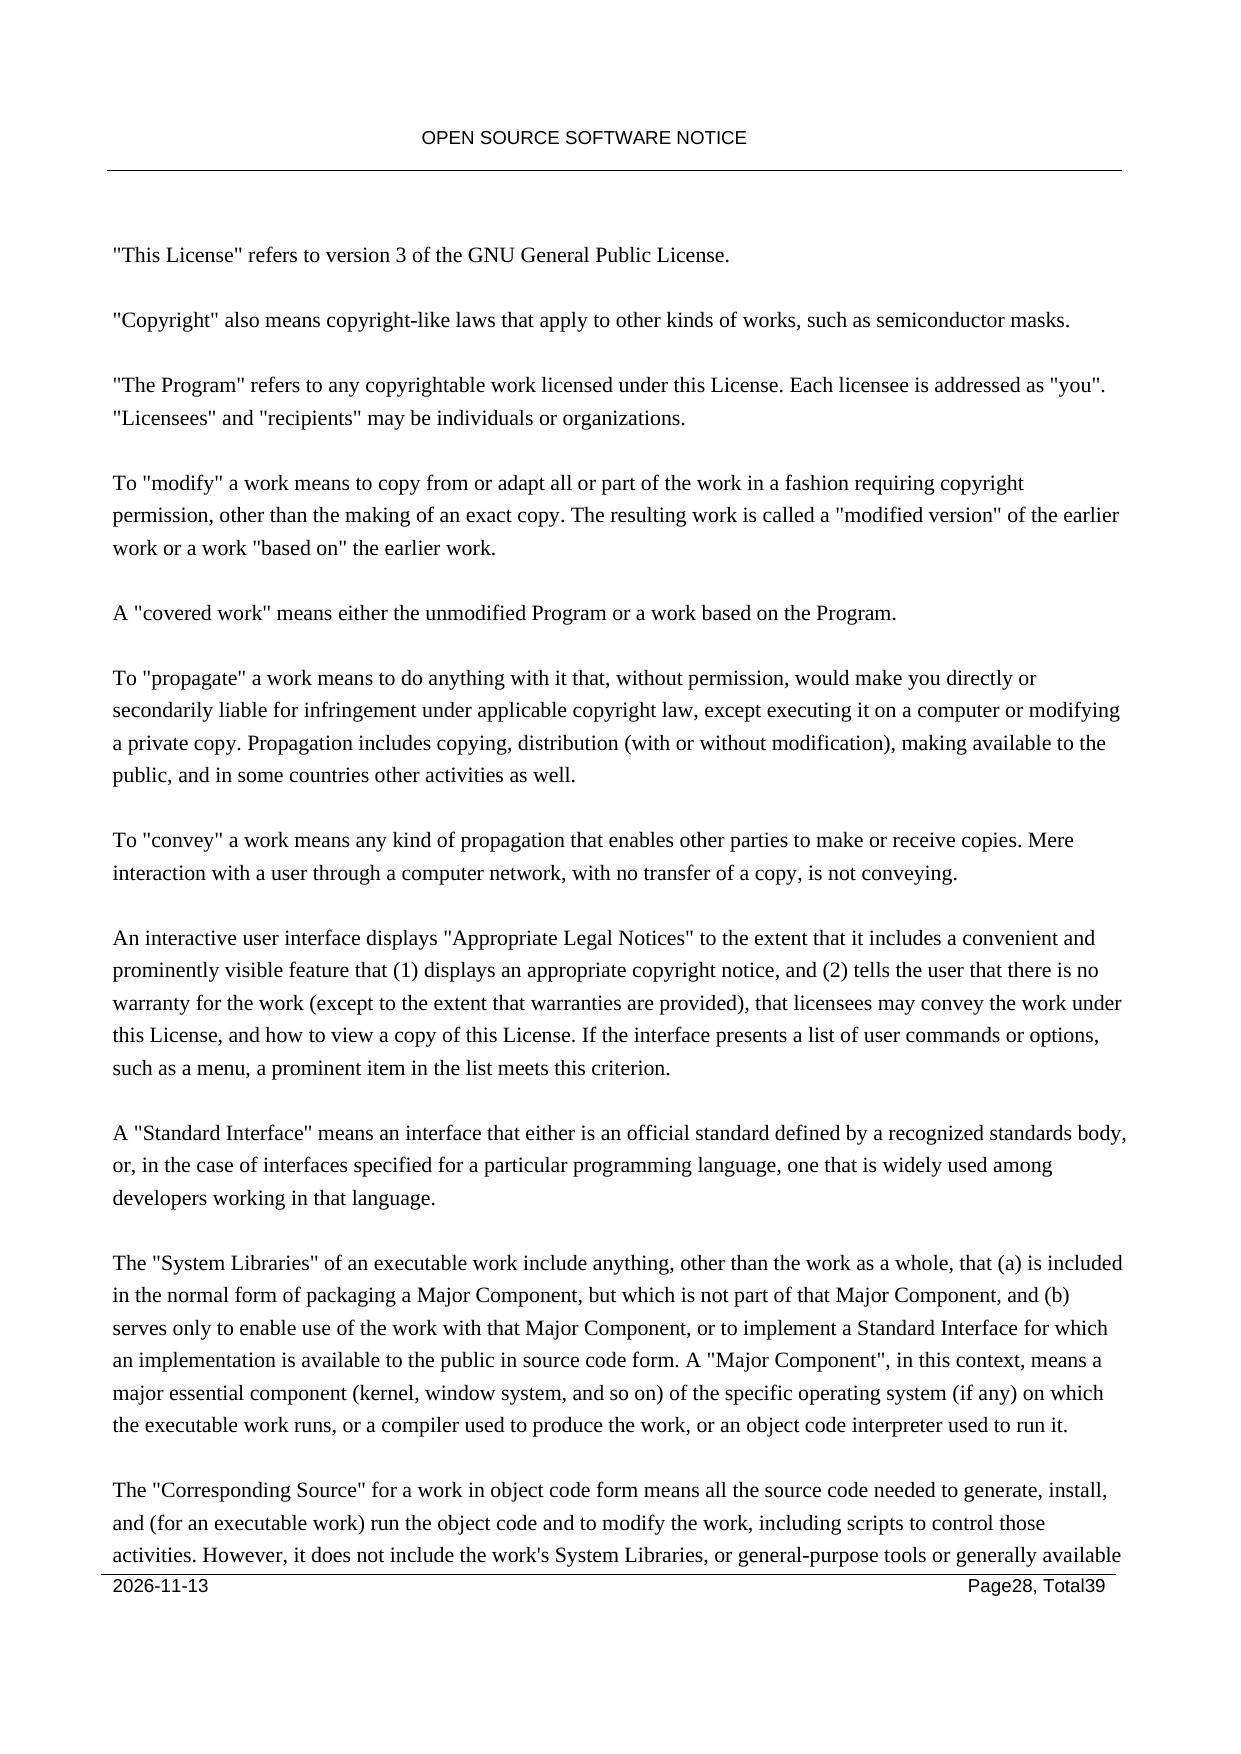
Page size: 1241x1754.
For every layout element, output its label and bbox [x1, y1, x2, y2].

text [112, 206, 1128, 1571]
